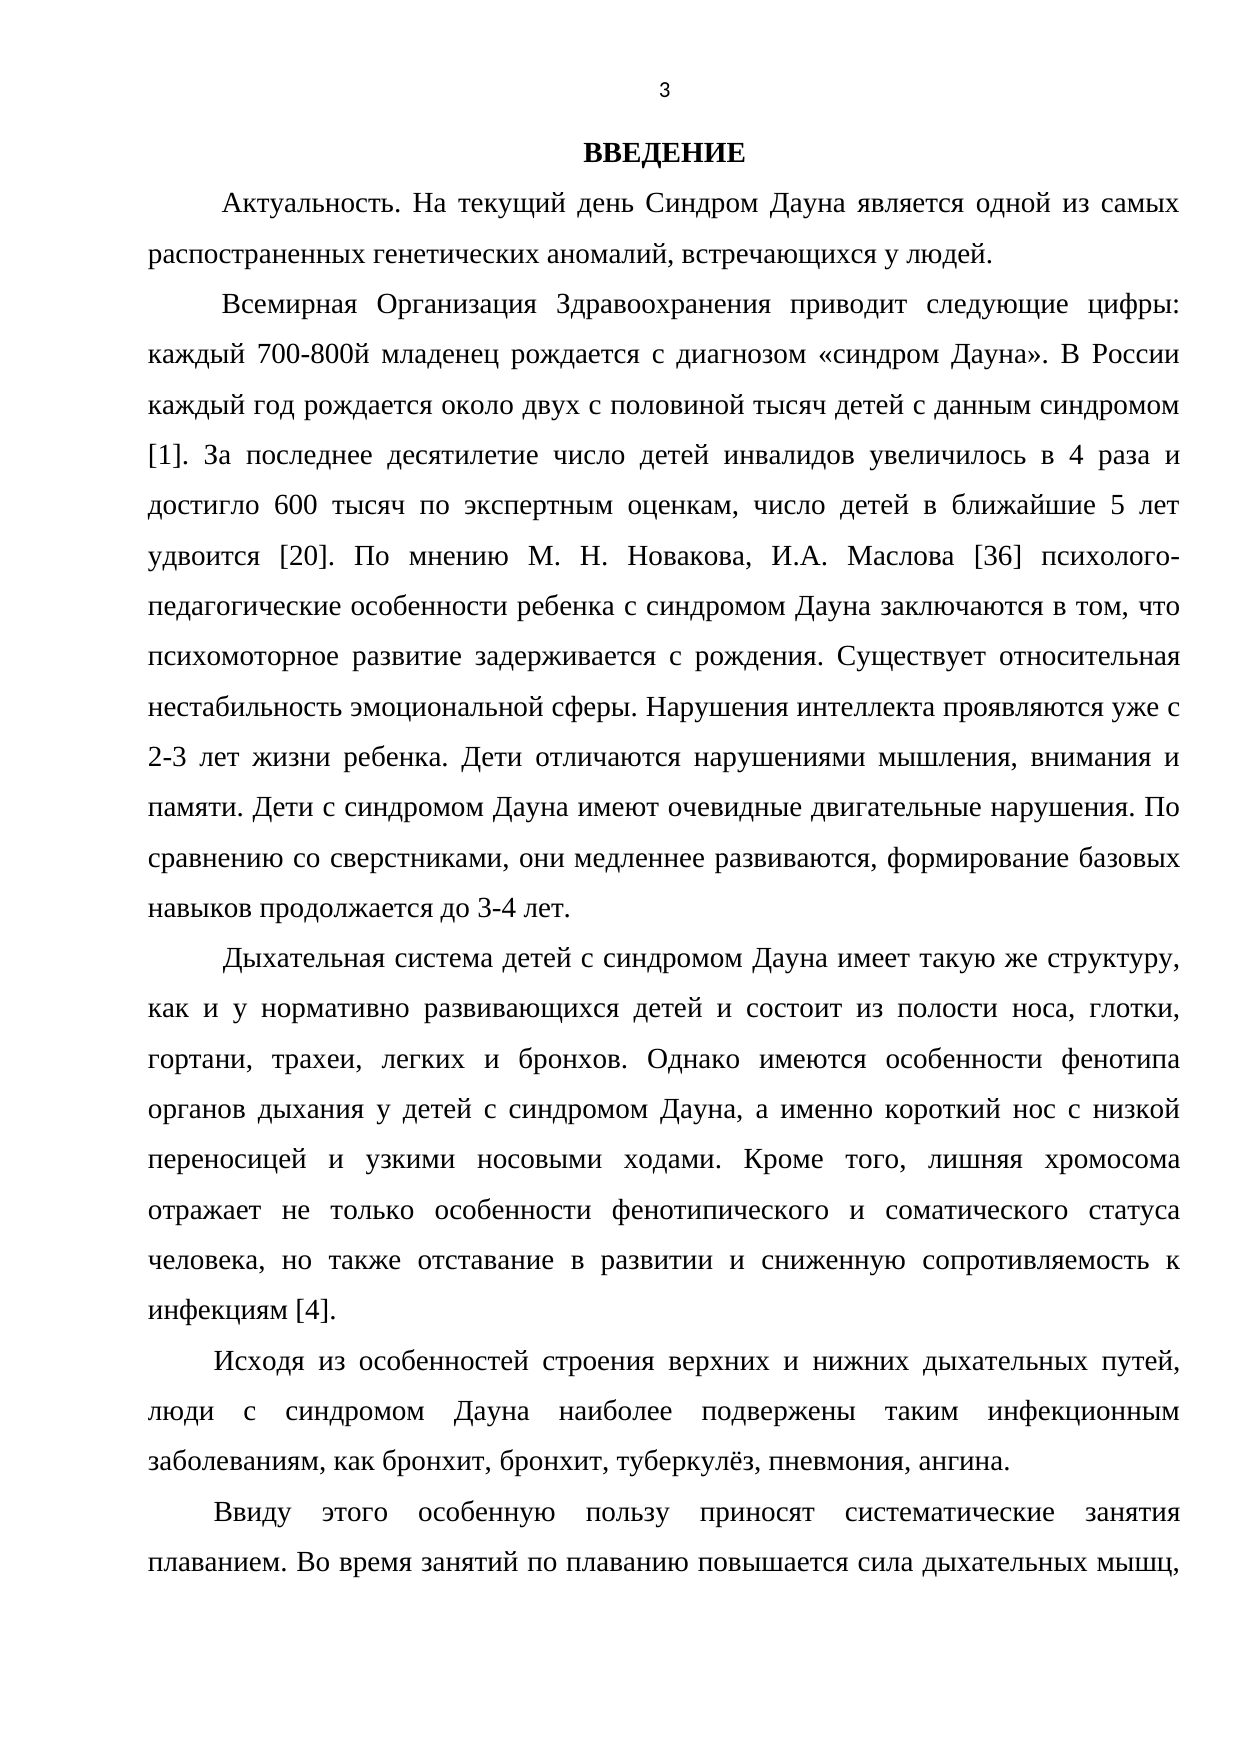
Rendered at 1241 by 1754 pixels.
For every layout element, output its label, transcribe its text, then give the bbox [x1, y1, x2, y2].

text Дыхательная система детей с синдромом Дауна имеет такую же структуру, как и у нормативно развивающихся детей и состоит из полости носа, глотки, гортани, трахеи, легких и бронхов. Однако имеются особенности фенотипа органов дыхания у детей с синдромом Дауна, а именно короткий нос с низкой переносицей и узкими носовыми ходами. Кроме того, лишняя хромосома отражает не только особенности фенотипического и соматического статуса человека, но также отставание в развитии и сниженную сопротивляемость к инфекциям [4]. [148, 940, 1181, 1326]
text ВВЕДЕНИЕ [148, 135, 1181, 169]
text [148, 1494, 1181, 1578]
text Исходя из особенностей строения верхних и нижних дыхательных путей, люди с синдромом Дауна наиболее подвержены таким инфекционным заболеваниям, как бронхит, бронхит, туберкулёз, пневмония, ангина. [148, 1343, 1181, 1477]
text Всемирная Организация Здравоохранения приводит следующие цифры: каждый 700-800й младенец рождается с диагнозом «синдром Дауна». В России каждый год рождается около двух с половиной тысяч детей с данным синдромом [1]. За последнее десятилетие число детей инвалидов увеличилось в 4 раза и достигло 600 тысяч по экспертным оценкам, число детей в ближайшие 5 лет удвоится [20]. По мнению М. Н. Новакова, И.А. Маслова [36] психолого-педагогические особенности ребенка с синдромом Дауна заключаются в том, что психомоторное развитие задерживается с рождения. Существует относительная нестабильность эмоциональной сферы. Нарушения интеллекта проявляются уже с 2-3 лет жизни ребенка. Дети отличаются нарушениями мышления, внимания и памяти. Дети с синдромом Дауна имеют очевидные двигательные нарушения. По сравнению со сверстниками, они медленнее развиваются, формирование базовых навыков продолжается до 3-4 лет. [148, 286, 1181, 923]
text Актуальность. На текущий день Синдром Дауна является одной из самых распостраненных генетических аномалий, встречающихся у людей. [148, 186, 1181, 269]
